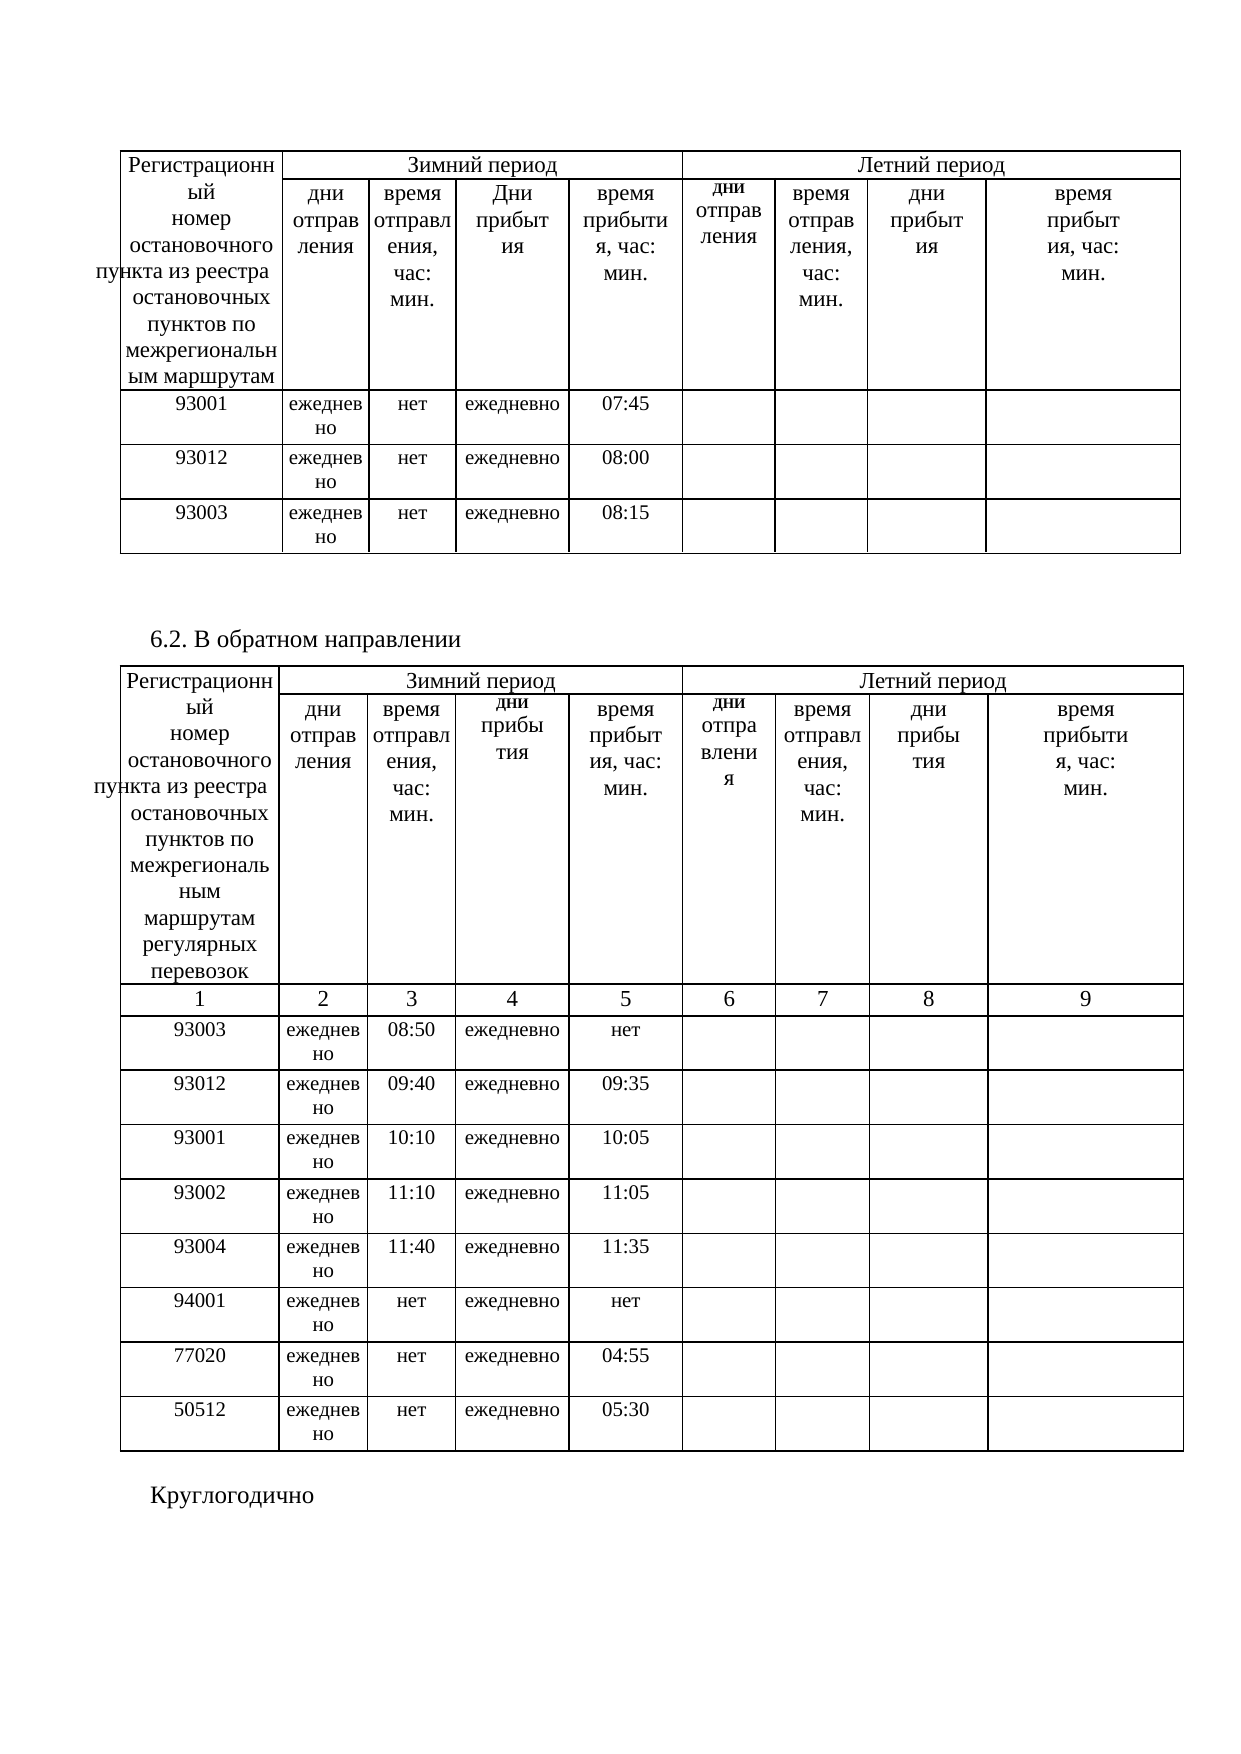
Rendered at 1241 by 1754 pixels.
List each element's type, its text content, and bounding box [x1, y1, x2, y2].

table_header Зимний период [280, 667, 682, 693]
table_cell нет [368, 1343, 455, 1396]
table_cell [683, 1343, 775, 1396]
table_cell [683, 1017, 775, 1069]
table_cell [989, 1397, 1183, 1450]
table_cell 1 [121, 985, 278, 1015]
table_cell ежедневно [456, 1343, 568, 1396]
table_cell ежедневно [283, 500, 368, 552]
table_cell дни прибы тия [870, 695, 987, 983]
table_cell [683, 445, 774, 498]
table_cell 09:40 [368, 1071, 455, 1124]
table_cell нет [570, 1288, 682, 1341]
table_cell ежедневно [456, 1125, 568, 1178]
table_cell дни прибыт ия [868, 180, 985, 389]
table_cell [776, 445, 867, 498]
table_cell [683, 1234, 775, 1287]
table_cell [987, 391, 1180, 444]
table_cell [870, 1125, 987, 1178]
table_cell время прибыти я, час: мин. [989, 695, 1183, 983]
table_cell [776, 1343, 869, 1396]
table_cell 05:30 [570, 1397, 682, 1450]
table_cell дни отправ ления [283, 180, 368, 389]
table_cell 93003 [121, 500, 282, 552]
table_cell [989, 1343, 1183, 1396]
table_cell [989, 1071, 1183, 1124]
table_cell время отправл ения, час: мин. [368, 695, 455, 983]
table_cell ежедневно [280, 1017, 367, 1069]
table_cell 10:05 [570, 1125, 682, 1178]
table_cell 94001 [121, 1288, 278, 1341]
table_cell ежедневно [456, 1180, 568, 1232]
table_cell 08:15 [570, 500, 682, 552]
table_cell 5 [570, 985, 682, 1015]
table_header Регистрационный номер остановочного пункта из реестра остановочных пунктов по межрегиональным маршрутам регулярных перевозок [121, 667, 278, 983]
table_cell ежедневно [280, 1288, 367, 1341]
table_cell время отправ ления, час: мин. [776, 180, 867, 389]
table_cell 08:50 [368, 1017, 455, 1069]
table_header Летний период [683, 667, 1183, 693]
table_cell [776, 1071, 869, 1124]
table_cell [989, 1017, 1183, 1069]
table_cell 93001 [121, 391, 282, 444]
table_cell 3 [368, 985, 455, 1015]
table_cell время прибыт ия, час: мин. [987, 180, 1180, 389]
table_cell ежедневно [280, 1125, 367, 1178]
table_cell время отправл ения, час: мин. [776, 695, 869, 983]
table_cell 93004 [121, 1234, 278, 1287]
table_cell [989, 1180, 1183, 1232]
table_cell нет [370, 445, 455, 498]
table_cell время отправл ения, час: мин. [370, 180, 455, 389]
text Круглогодично [150, 1480, 1090, 1509]
table_cell [776, 500, 867, 552]
table_cell [989, 1288, 1183, 1341]
table_cell ежедневно [280, 1180, 367, 1232]
table_cell [868, 391, 985, 444]
table_cell нет [370, 500, 455, 552]
table_cell [776, 1017, 869, 1069]
table_cell нет [368, 1397, 455, 1450]
table_cell [683, 1125, 775, 1178]
table_cell ежедневно [280, 1343, 367, 1396]
table_cell время прибыти я, час: мин. [570, 180, 682, 389]
table_cell нет [368, 1288, 455, 1341]
table_cell 10:10 [368, 1125, 455, 1178]
table_cell ежедневно [457, 445, 568, 498]
table_cell 50512 [121, 1397, 278, 1450]
table_cell Дни прибыт ия [457, 180, 568, 389]
table_cell 6 [683, 985, 775, 1015]
table_header Летний период [683, 152, 1180, 178]
table_cell ДНИ отпра влени я [683, 695, 775, 983]
table_cell [868, 445, 985, 498]
table_cell ежедневно [283, 445, 368, 498]
table_cell [776, 1180, 869, 1232]
table_cell [683, 1397, 775, 1450]
table_cell ежедневно [280, 1397, 367, 1450]
table_cell [683, 500, 774, 552]
table_cell ежедневно [456, 1397, 568, 1450]
table_cell ежедневно [456, 1071, 568, 1124]
table_cell [989, 1125, 1183, 1178]
table_cell 77020 [121, 1343, 278, 1396]
table_cell 11:10 [368, 1180, 455, 1232]
table_cell нет [570, 1017, 682, 1069]
table_cell 11:05 [570, 1180, 682, 1232]
table_header Зимний период [283, 152, 682, 178]
table_cell [870, 1180, 987, 1232]
table_cell [987, 500, 1180, 552]
table_cell ДНИ отправ ления [683, 180, 774, 389]
table_cell [989, 1234, 1183, 1287]
table_cell [776, 391, 867, 444]
table_cell [870, 1234, 987, 1287]
table_cell 9 [989, 985, 1183, 1015]
table_cell ежедневно [457, 391, 568, 444]
table_cell [683, 1071, 775, 1124]
table_cell [870, 1397, 987, 1450]
table_cell нет [370, 391, 455, 444]
table_cell ежедневно [283, 391, 368, 444]
table_cell [776, 1125, 869, 1178]
table_cell ежедневно [456, 1017, 568, 1069]
table_cell [870, 1071, 987, 1124]
table_cell 93001 [121, 1125, 278, 1178]
table_cell 11:40 [368, 1234, 455, 1287]
table_cell 08:00 [570, 445, 682, 498]
table_cell ДНИ прибы тия [456, 695, 568, 983]
table_cell 93012 [121, 445, 282, 498]
table_cell 7 [776, 985, 869, 1015]
table_cell ежедневно [456, 1288, 568, 1341]
table_cell ежедневно [280, 1071, 367, 1124]
table_cell [870, 1017, 987, 1069]
table_cell 93012 [121, 1071, 278, 1124]
table_cell [870, 1343, 987, 1396]
table_cell 93003 [121, 1017, 278, 1069]
table_cell [776, 1234, 869, 1287]
table_cell 11:35 [570, 1234, 682, 1287]
table_cell [683, 1180, 775, 1232]
table_cell ежедневно [456, 1234, 568, 1287]
table_cell 09:35 [570, 1071, 682, 1124]
table_header Регистрационный номер остановочного пункта из реестра остановочных пунктов по межрегиональным маршрутам регулярных перевозок [121, 152, 282, 389]
table_cell ежедневно [280, 1234, 367, 1287]
table_cell время прибыт ия, час: мин. [570, 695, 682, 983]
text 6.2. В обратном направлении [150, 624, 1090, 653]
table_cell 04:55 [570, 1343, 682, 1396]
table_cell [987, 445, 1180, 498]
table_cell дни отправ ления [280, 695, 367, 983]
table_cell ежедневно [457, 500, 568, 552]
table_cell [683, 1288, 775, 1341]
table_cell 07:45 [570, 391, 682, 444]
table_cell [870, 1288, 987, 1341]
table_cell [776, 1288, 869, 1341]
table_cell [776, 1397, 869, 1450]
table_cell [683, 391, 774, 444]
table_cell 8 [870, 985, 987, 1015]
table_cell 4 [456, 985, 568, 1015]
table_cell 2 [280, 985, 367, 1015]
table_cell [868, 500, 985, 552]
table_cell 93002 [121, 1180, 278, 1232]
